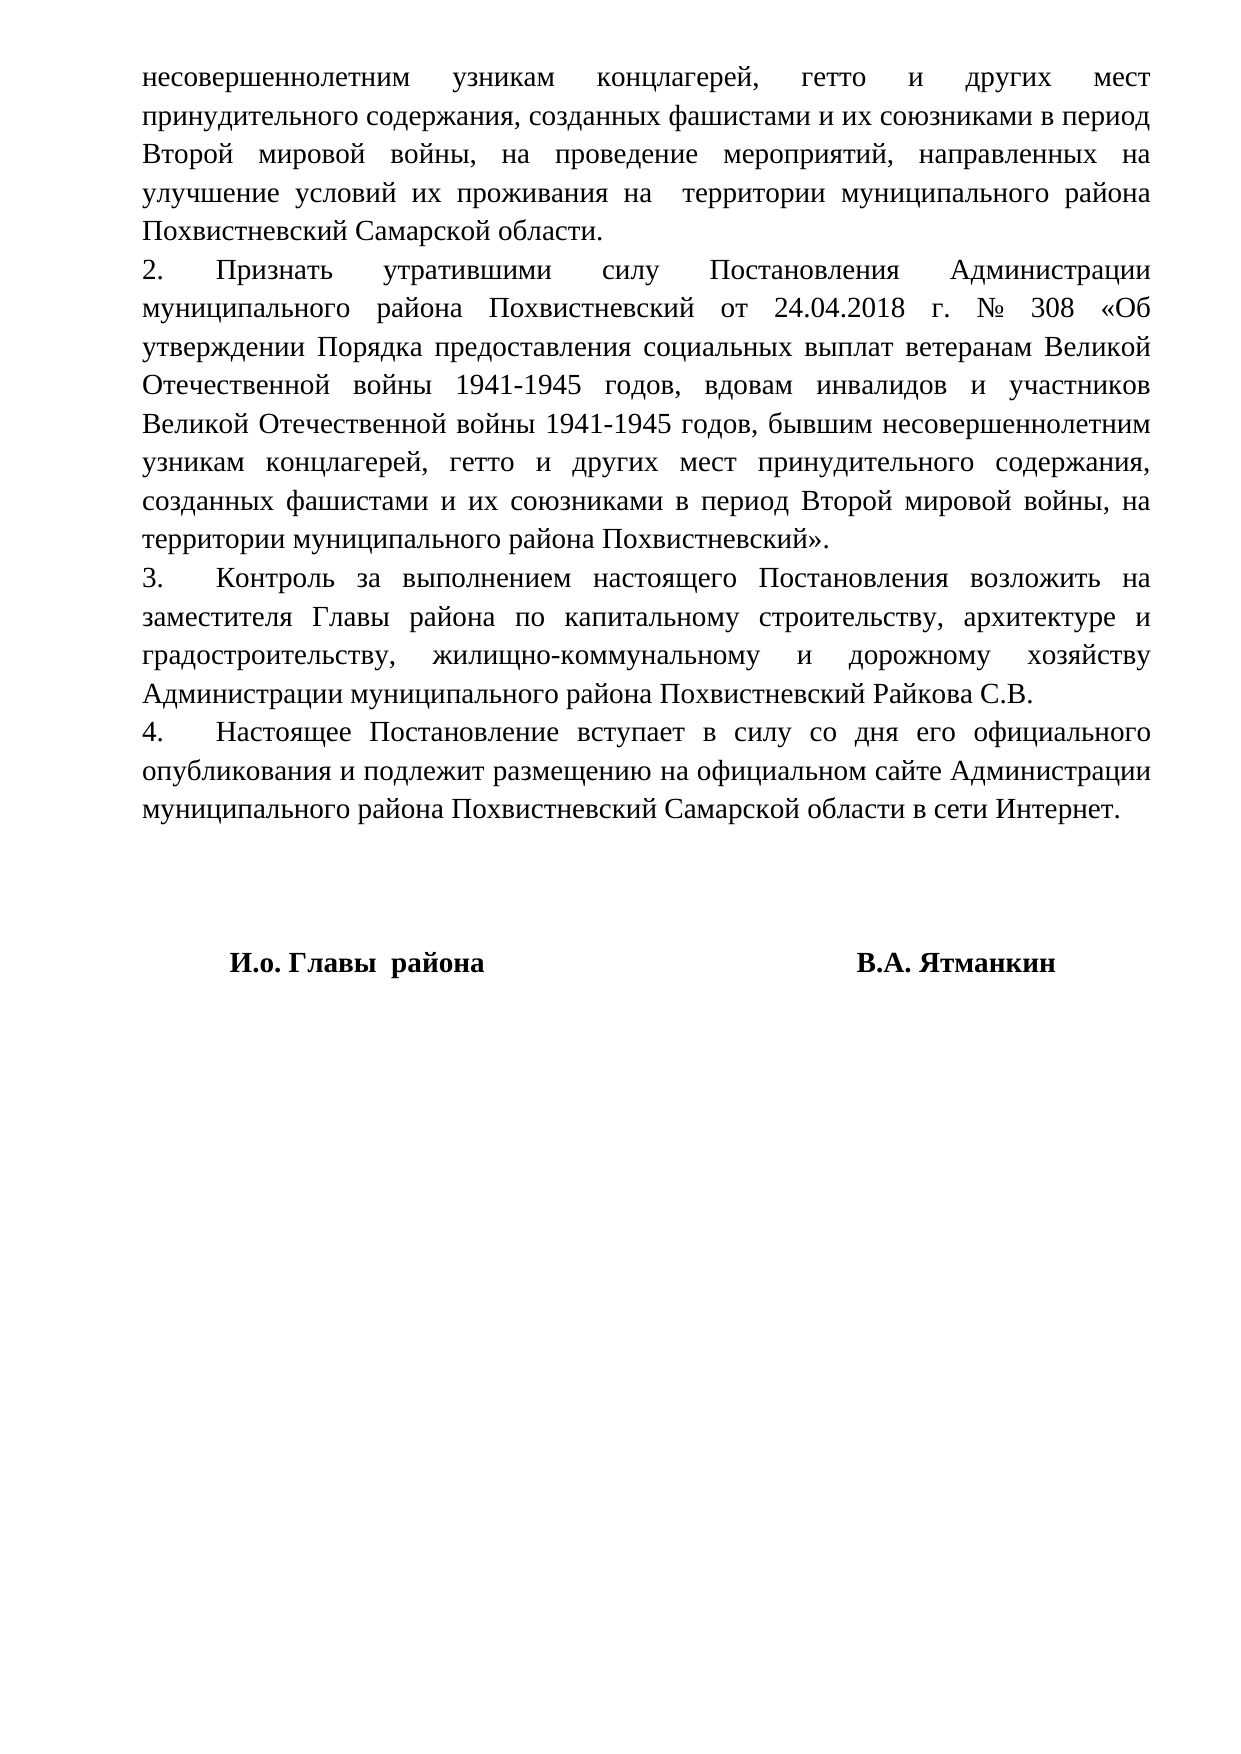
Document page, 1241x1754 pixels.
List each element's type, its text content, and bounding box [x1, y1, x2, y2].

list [142, 59, 1152, 247]
list Признать утратившими силу Постановления Администрации муниципального района Похвистневский от 24.04.2018 г. № 308 «Об утверждении Порядка предоставления социальных выплат ветеранам Великой Отечественной войны 1941-1945 годов, вдовам инвалидов и участников Великой Отечественной войны 1941-1945 годов, бывшим несовершеннолетним узникам концлагерей, гетто и других мест принудительного содержания, созданных фашистами и их союзниками в период Второй мировой войны, на территории муниципального района Похвистневский». [142, 252, 1152, 555]
list Настоящее Постановление вступает в силу со дня его официального опубликования и подлежит размещению на официальном сайте Администрации муниципального района Похвистневский Самарской области в сети Интернет. [142, 714, 1152, 825]
list Контроль за выполнением настоящего Постановления возложить на заместителя Главы района по капитальному строительству, архитектуре и градостроительству, жилищно-коммунальному и дорожному хозяйству Администрации муниципального района Похвистневский Райкова С.В. [142, 560, 1152, 709]
text И.о. Главы района В.А. Ятманкин [142, 946, 1152, 979]
